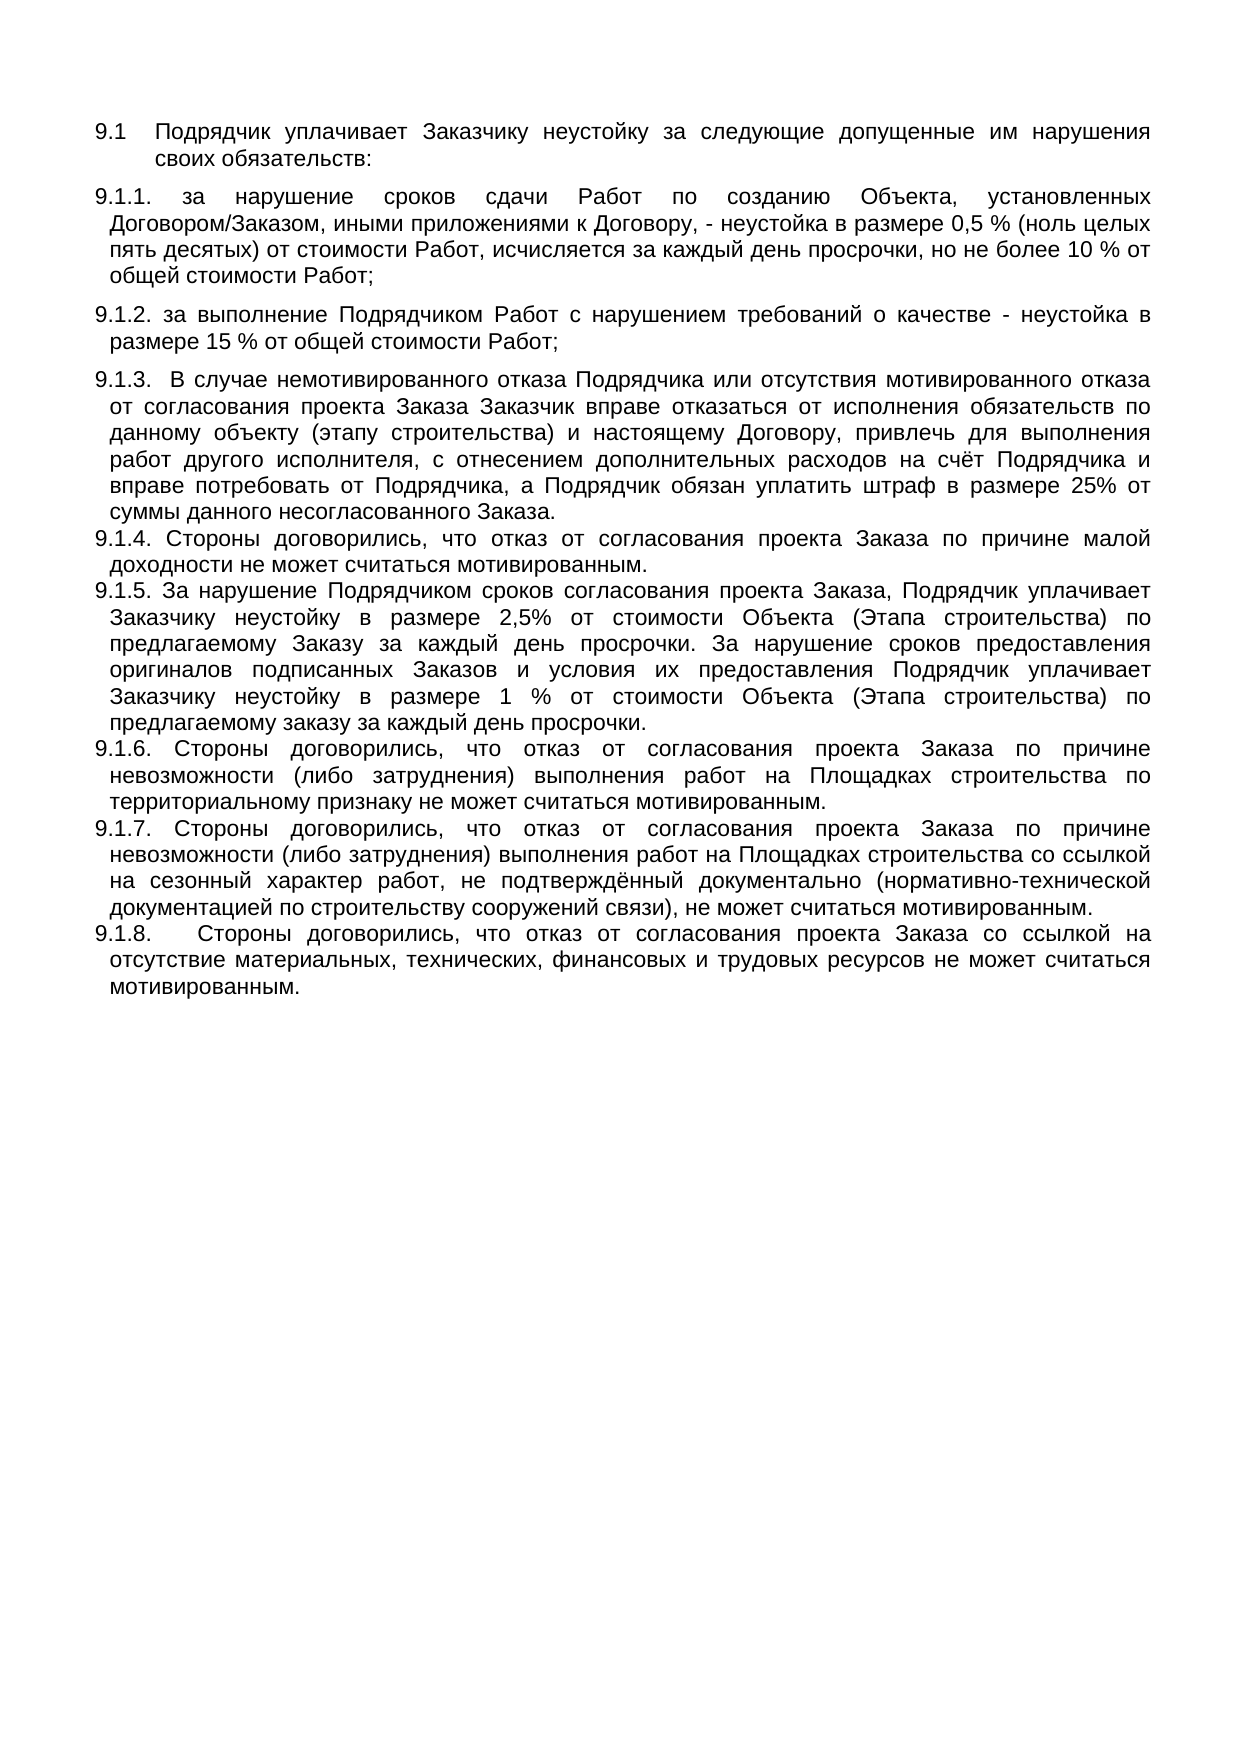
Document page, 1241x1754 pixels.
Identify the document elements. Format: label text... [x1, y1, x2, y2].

text 9.1.4. Стороны договорились, что отказ от согласования проекта Заказа по причине малой доходности не может считаться мотивированным. [94, 524, 1152, 577]
text 9.1.6. Стороны договорились, что отказ от согласования проекта Заказа по причине невозможности (либо затруднения) выполнения работ на Площадках строительства по территориальному признаку не может считаться мотивированным. [94, 735, 1152, 814]
text 9.1.8. Стороны договорились, что отказ от согласования проекта Заказа со ссылкой на отсутствие материальных, технических, финансовых и трудовых ресурсов не может считаться мотивированным. [94, 920, 1152, 999]
text 9.1.3. В случае немотивированного отказа Подрядчика или отсутствия мотивированного отказа от согласования проекта Заказа Заказчик вправе отказаться от исполнения обязательств по данному объекту (этапу строительства) и настоящему Договору, привлечь для выполнения работ другого исполнителя, с отнесением дополнительных расходов на счёт Подрядчика и вправе потребовать от Подрядчика, а Подрядчик обязан уплатить штраф в размере 25% от суммы данного несогласованного Заказа. [94, 366, 1152, 524]
text 9.1.5. За нарушение Подрядчиком сроков согласования проекта Заказа, Подрядчик уплачивает Заказчику неустойку в размере 2,5% от стоимости Объекта (Этапа строительства) по предлагаемому Заказу за каждый день просрочки. За нарушение сроков предоставления оригиналов подписанных Заказов и условия их предоставления Подрядчик уплачивает Заказчику неустойку в размере 1 % от стоимости Объекта (Этапа строительства) по предлагаемому заказу за каждый день просрочки. [94, 577, 1152, 735]
text 9.1.7. Стороны договорились, что отказ от согласования проекта Заказа по причине невозможности (либо затруднения) выполнения работ на Площадках строительства со ссылкой на сезонный характер работ, не подтверждённый документально (нормативно-технической документацией по строительству сооружений связи), не может считаться мотивированным. [94, 814, 1152, 920]
subtitle Подрядчик уплачивает Заказчику неустойку за следующие допущенные им нарушения своих обязательств: [94, 118, 1152, 171]
subtitle 9.1.2. за выполнение Подрядчиком Работ с нарушением требований о качестве - неустойка в размере 15 % от общей стоимости Работ; [94, 301, 1152, 354]
subtitle 9.1.1. за нарушение сроков сдачи Работ по созданию Объекта, установленных Договором/Заказом, иными приложениями к Договору, - неустойка в размере 0,5 % (ноль целых пять десятых) от стоимости Работ, исчисляется за каждый день просрочки, но не более 10 % от общей стоимости Работ; [94, 183, 1152, 289]
